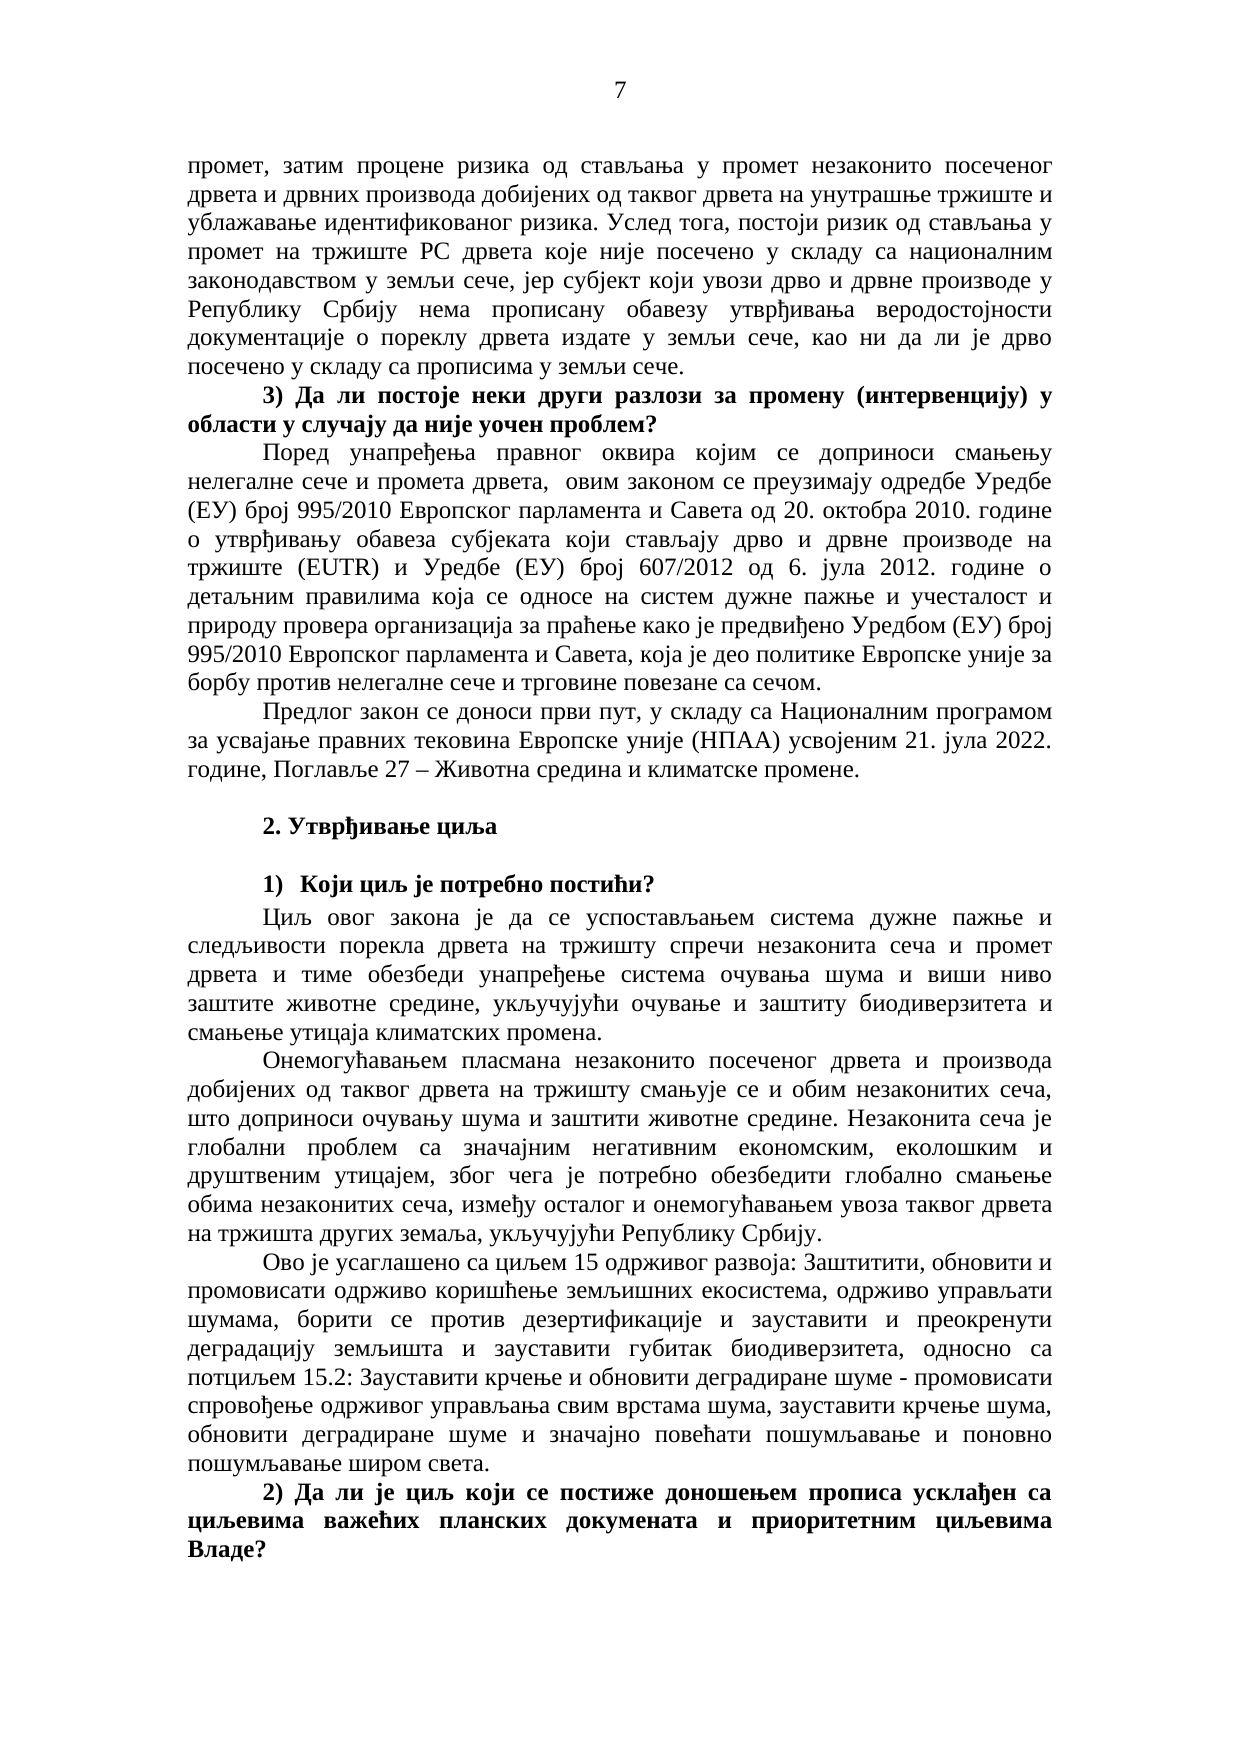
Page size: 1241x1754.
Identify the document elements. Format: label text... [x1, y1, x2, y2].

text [187, 150, 1053, 380]
text 3) Да ли постоје неки други разлози за промену (интервенцију) у области у случају да није уочен проблем? [187, 380, 1053, 437]
text Онемогућавањем пласмана незаконито посеченог дрвета и производа добијених од таквог дрвета на тржишту смањује се и обим незаконитих сеча, што доприноси очувању шума и заштити животне средине. Незаконита сеча је глобални проблем са значајним негативним економским, еколошким и друштвеним утицајем, због чега је потребно обезбедити глобално смањење обима незаконитих сеча, између осталог и онемогућавањем увоза таквог дрвета на тржишта других земаља, укључујући Републику Србију. [187, 1046, 1053, 1247]
text Циљ овог закона је да се успостављањем система дужне пажње и следљивости порекла дрвета на тржишту спречи незаконита сеча и промет дрвета и тиме обезбеди унапређење система очувања шума и виши ниво заштите животне средине, укључујући очување и заштиту биодиверзитета и смањење утицаја климатских промена. [187, 902, 1053, 1046]
list Који циљ је потребно постићи? [262, 869, 1053, 897]
text 2) Да ли је циљ који се постиже доношењем прописа усклађен са циљевима важећих планских докумената и приоритетним циљевима Владе? [187, 1477, 1053, 1563]
text 2. Утврђивање циља [187, 811, 1053, 840]
text Поред унапређења правног оквира којим се доприноси смањењу нелегалне сече и промета дрвета, овим законом се преузимају одредбе Уредбe (ЕУ) брoj 995/2010 Европског парламента и Савета од 20. октобра 2010. године о утврђивању обавеза субјеката који стављају дрво и дрвне производе на тржиште (EUTR) и Уредбе (ЕУ) број 607/2012 од 6. јула 2012. године о детаљним правилима која се односе на систем дужне пажње и учесталост и природу провера организација за праћење како је предвиђено Уредбом (ЕУ) број 995/2010 Европског парламента и Савета, која је део политике Европске уније за борбу против нелегалне сече и трговине повезане са сечом. [187, 437, 1053, 696]
text Предлог закон се доноси први пут, у складу са Националним програмом за усвајање правних тековина Европске уније (НПАА) усвојеним 21. јула 2022. године, Поглавље 27 – Животна средина и климатске промене. [187, 696, 1053, 782]
text Ово је усаглашено са циљем 15 одрживог развоја: Заштитити, обновити и промовисати одрживо коришћење земљишних екосистема, одрживо управљати шумама, борити се против дезертификације и зауставити и преокренути деградацију земљишта и зауставити губитак биодиверзитета, односно са потциљем 15.2: Зауставити крчење и обновити деградиране шуме - промовисати спровођење одрживог управљања свим врстама шума, зауставити крчење шума, обновити деградиране шуме и значајно повећати пошумљавање и поновно пошумљавање широм света. [187, 1247, 1053, 1477]
